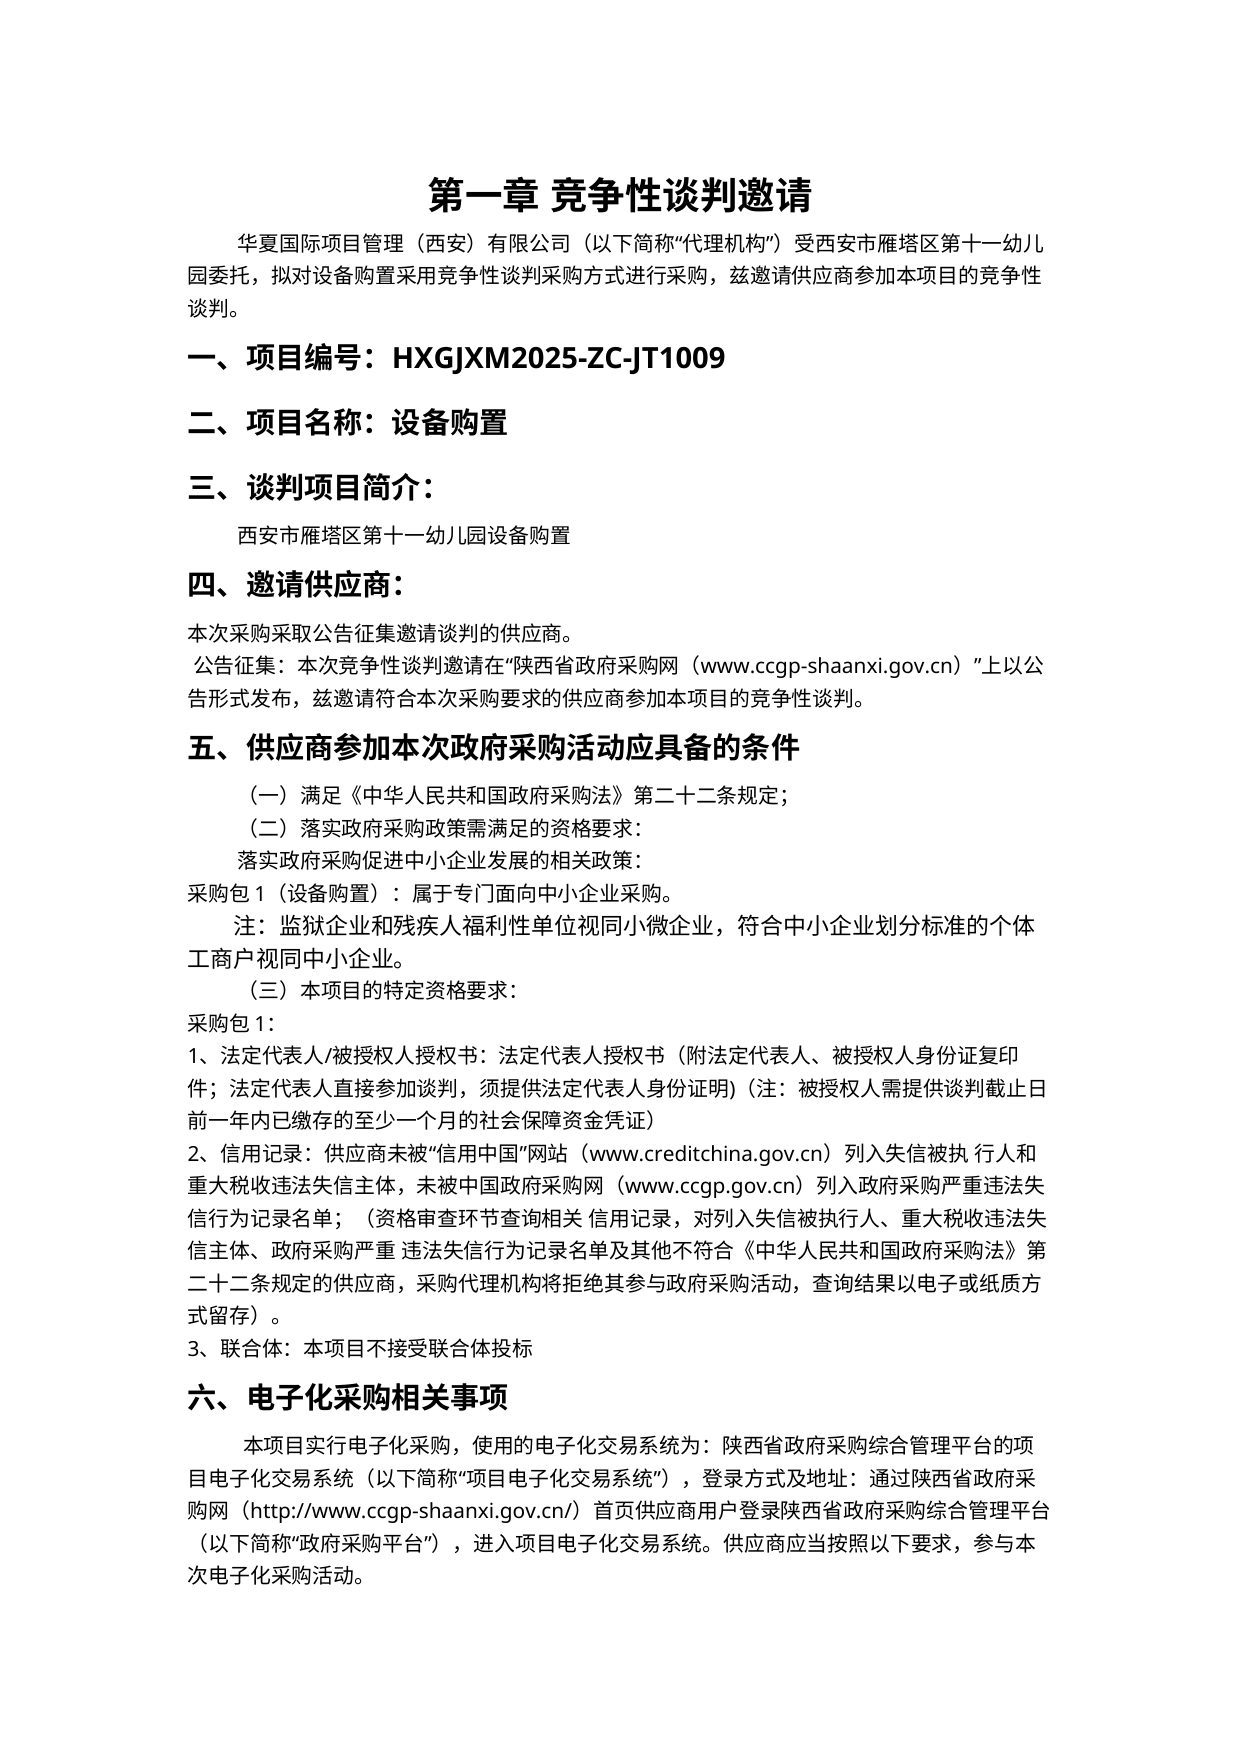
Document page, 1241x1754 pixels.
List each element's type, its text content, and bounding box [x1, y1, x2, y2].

text 3、联合体：本项目不接受联合体投标 [187, 1332, 1053, 1364]
text 公告征集：本次竞争性谈判邀请在“陕西省政府采购网（www.ccgp-shaanxi.gov.cn）”上以公告形式发布，兹邀请符合本次采购要求的供应商参加本项目的竞争性谈判。 [187, 649, 1053, 714]
text 1、法定代表人/被授权人授权书：法定代表人授权书（附法定代表人、被授权人身份证复印件；法定代表人直接参加谈判，须提供法定代表人身份证明)（注：被授权人需提供谈判截止日前一年内已缴存的至少一个月的社会保障资金凭证） [187, 1039, 1053, 1137]
text 三、谈判项目简介： [187, 454, 1053, 519]
text 六、电子化采购相关事项 [187, 1364, 1053, 1429]
text （二）落实政府采购政策需满足的资格要求： [187, 812, 1053, 844]
text （三）本项目的特定资格要求： [187, 974, 1053, 1007]
text 本次采购采取公告征集邀请谈判的供应商。 [187, 617, 1053, 649]
text （一）满足《中华人民共和国政府采购法》第二十二条规定； [187, 779, 1053, 812]
text 落实政府采购促进中小企业发展的相关政策： [187, 844, 1053, 877]
text 采购包1（设备购置）：属于专门面向中小企业采购。 [187, 877, 1053, 909]
text 华夏国际项目管理（西安）有限公司（以下简称“代理机构”）受西安市雁塔区第十一幼儿园委托，拟对设备购置采用竞争性谈判采购方式进行采购，兹邀请供应商参加本项目的竞争性谈判。 [187, 227, 1053, 324]
text 四、邀请供应商： [187, 552, 1053, 617]
text 西安市雁塔区第十一幼儿园设备购置 [187, 519, 1053, 552]
text 本项目实行电子化采购，使用的电子化交易系统为：陕西省政府采购综合管理平台的项目电子化交易系统（以下简称“项目电子化交易系统”），登录方式及地址：通过陕西省政府采购网（http://www.ccgp-shaanxi.gov.cn/）首页供应商用户登录陕西省政府采购综合管理平台（以下简称“政府采购平台”），进入项目电子化交易系统。供应商应当按照以下要求，参与本次电子化采购活动。 [187, 1429, 1053, 1592]
text 五、供应商参加本次政府采购活动应具备的条件 [187, 714, 1053, 779]
text 2、信用记录：供应商未被“信用中国”网站（www.creditchina.gov.cn）列入失信被执 行人和重大税收违法失信主体，未被中国政府采购网（www.ccgp.gov.cn）列入政府采购严重违法失信行为记录名单；（资格审查环节查询相关 信用记录，对列入失信被执行人、重大税收违法失信主体、政府采购严重 违法失信行为记录名单及其他不符合《中华人民共和国政府采购法》第二十二条规定的供应商，采购代理机构将拒绝其参与政府采购活动，查询结果以电子或纸质方式留存）。 [187, 1137, 1053, 1332]
text 注：监狱企业和残疾人福利性单位视同小微企业，符合中小企业划分标准的个体工商户视同中小企业。 [187, 909, 1053, 974]
text 第一章 竞争性谈判邀请 [187, 162, 1053, 227]
text 一、项目编号：HXGJXM2025-ZC-JT1009 [187, 324, 1053, 389]
text 采购包1： [187, 1007, 1053, 1039]
text 二、项目名称：设备购置 [187, 389, 1053, 454]
